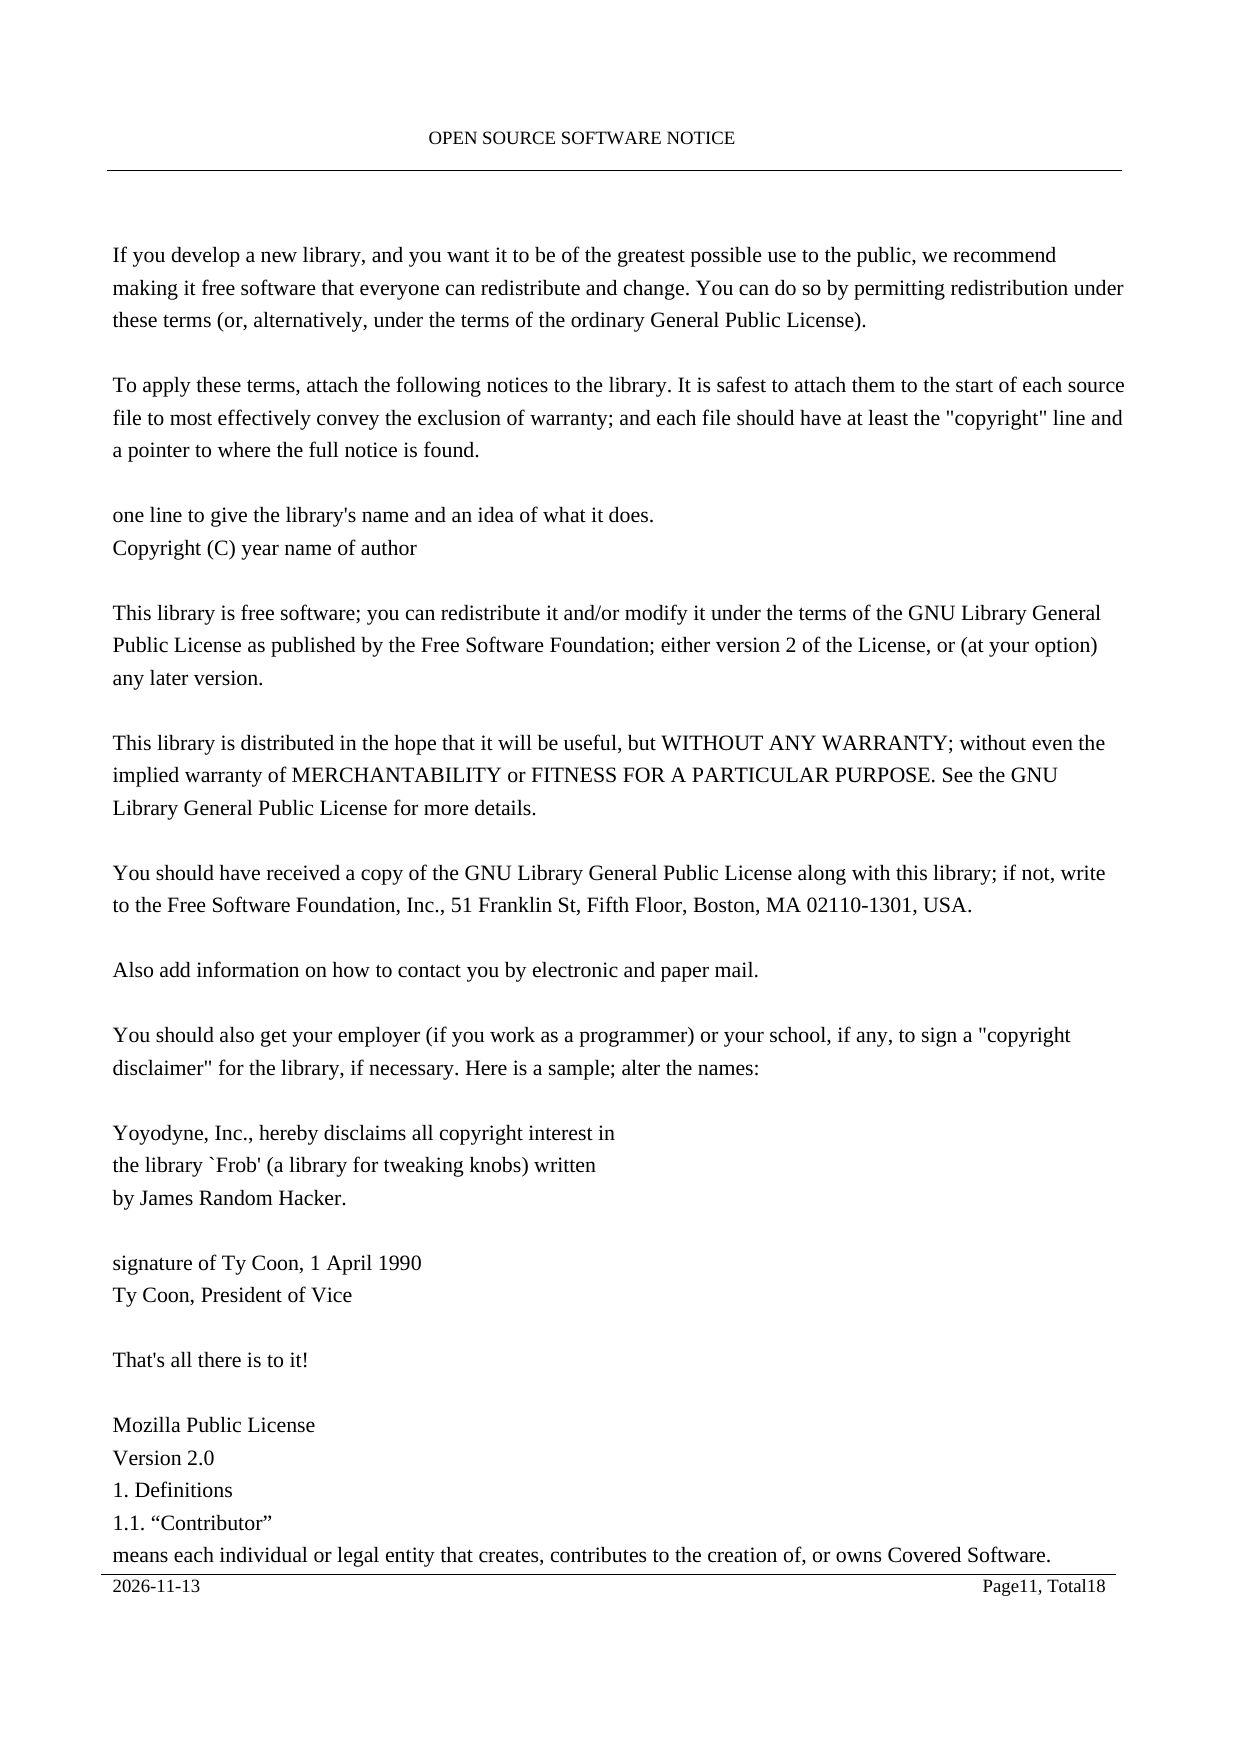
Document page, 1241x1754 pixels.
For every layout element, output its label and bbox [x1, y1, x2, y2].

text [112, 206, 1128, 1571]
